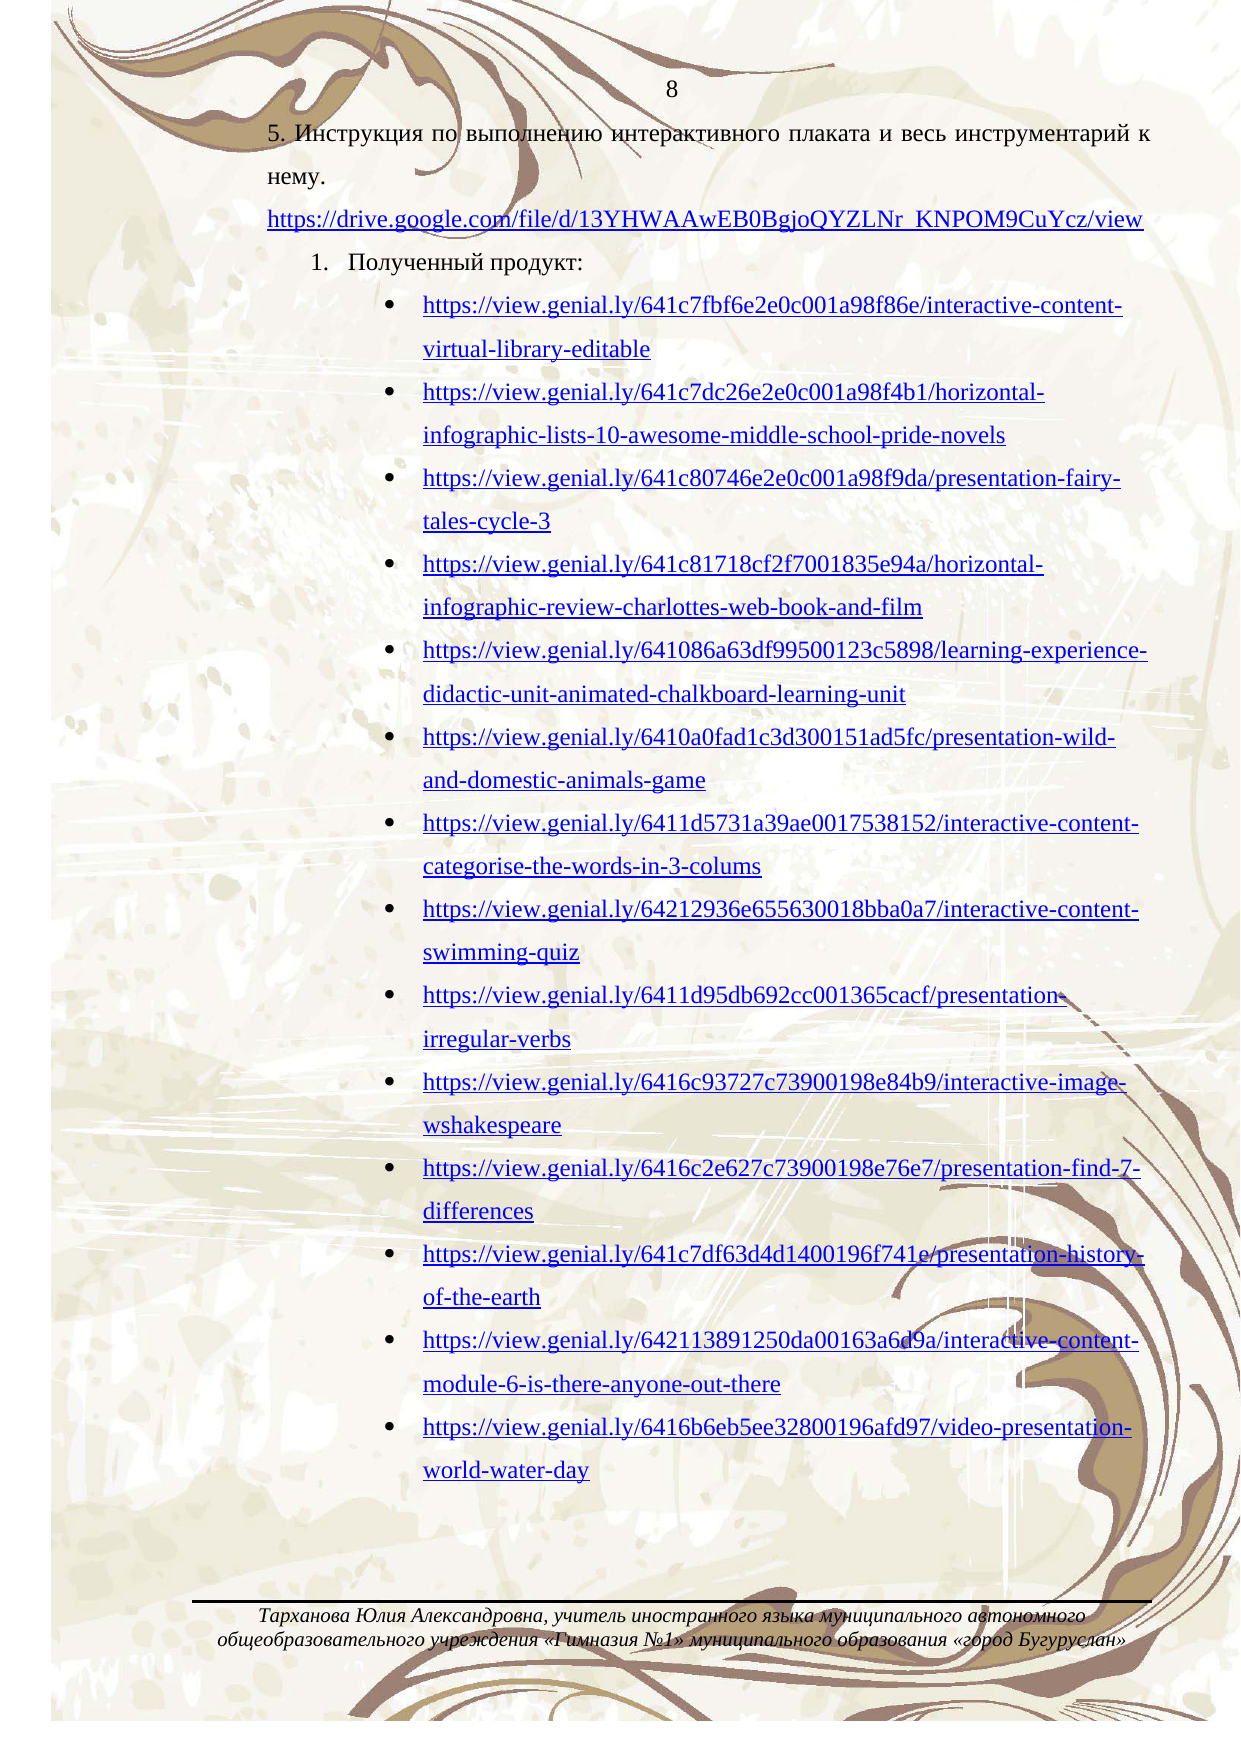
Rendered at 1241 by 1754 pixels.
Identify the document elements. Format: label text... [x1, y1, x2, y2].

list https://view.genial.ly/641c80746e2e0c001a98f9da/presentation-fairy-tales-cycle-3 [385, 463, 1152, 535]
list https://view.genial.ly/64212936e655630018bba0a7/interactive-content-swimming-quiz [385, 894, 1152, 966]
list https://view.genial.ly/641c7fbf6e2e0c001a98f86e/interactive-content-virtual-library-editable [385, 291, 1152, 362]
list https://view.genial.ly/641c7df63d4d1400196f741e/presentation-history-of-the-earth [385, 1239, 1152, 1311]
list https://view.genial.ly/6416c2e627c73900198e76e7/presentation-find-7-differences [385, 1153, 1152, 1225]
list Полученный продукт: [310, 247, 1152, 276]
list https://view.genial.ly/641086a63df99500123c5898/learning-experience-didactic-unit-animated-chalkboard-learning-unit [385, 636, 1152, 707]
list https://view.genial.ly/6411d95db692cc001365cacf/presentation-irregular-verbs [385, 981, 1152, 1052]
list https://view.genial.ly/641c7dc26e2e0c001a98f4b1/horizontal-infographic-lists-10-awesome-middle-school-pride-novels [385, 377, 1152, 449]
list https://view.genial.ly/6410a0fad1c3d300151ad5fc/presentation-wild-and-domestic-animals-game [385, 722, 1152, 794]
list https://view.genial.ly/642113891250da00163a6d9a/interactive-content-module-6-is-there-anyone-out-there [385, 1326, 1152, 1397]
list https://view.genial.ly/6416b6eb5ee32800196afd97/video-presentation-world-water-day [385, 1412, 1152, 1484]
text 5. Инструкция по выполнению интерактивного плаката и весь инструментарий к нему. [267, 118, 1152, 190]
list https://view.genial.ly/6416c93727c73900198e84b9/interactive-image-wshakespeare [385, 1067, 1152, 1139]
list https://view.genial.ly/6411d5731a39ae0017538152/interactive-content-categorise-the-words-in-3-colums [385, 808, 1152, 880]
picture [51, 0, 1241, 1721]
list https://view.genial.ly/641c81718cf2f7001835e94a/horizontal-infographic-review-charlottes-web-book-and-film [385, 549, 1152, 621]
text https://drive.google.com/file/d/13YHWAAwEB0BgjoQYZLNr_KNPOM9CuYcz/view [267, 204, 1152, 233]
